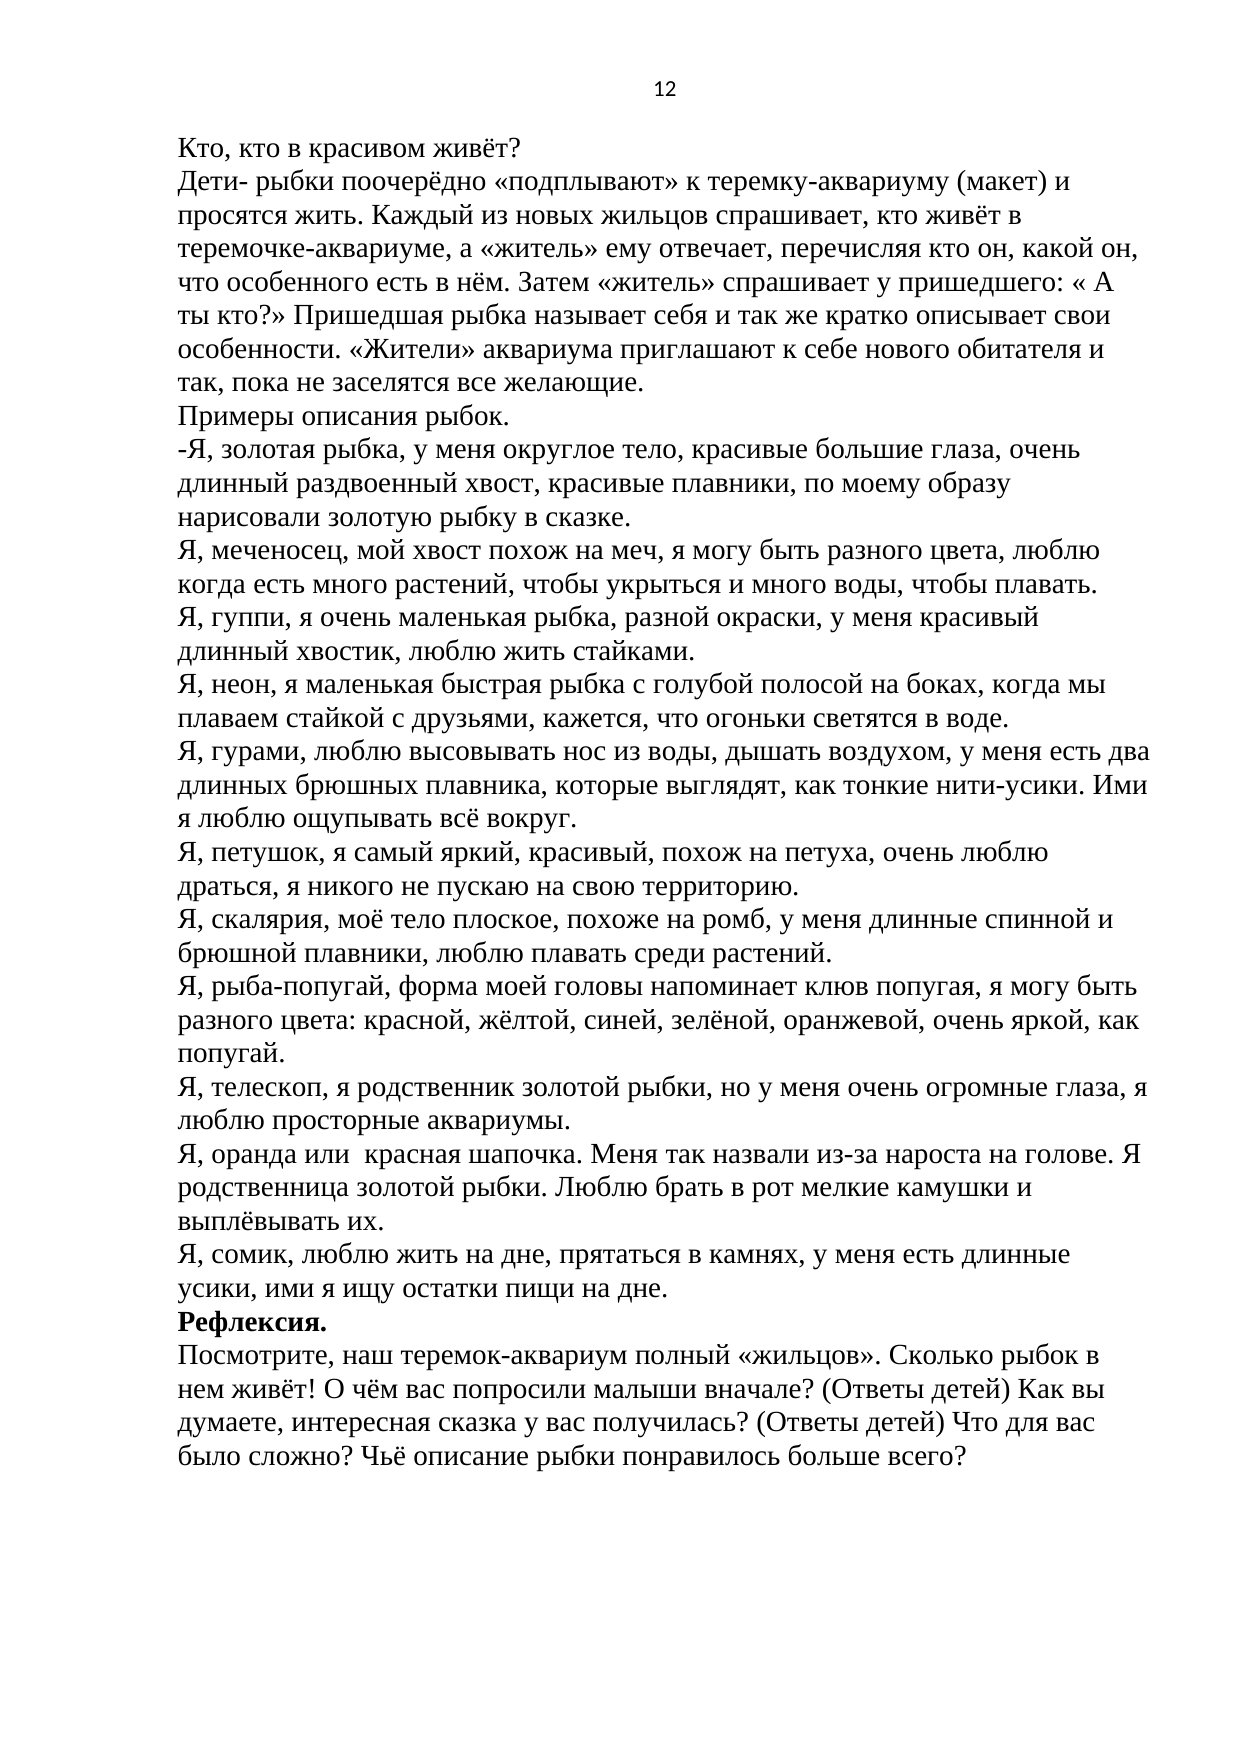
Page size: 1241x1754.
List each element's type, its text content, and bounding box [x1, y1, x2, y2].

text Дети- рыбки поочерёдно «подплывают» к теремку-аквариуму (макет) и просятся жить. Каждый из новых жильцов спрашивает, кто живёт в теремочке-аквариуме, а «житель» ему отвечает, перечисляя кто он, какой он, что особенного есть в нём. Затем «житель» спрашивает у пришедшего: « А ты кто?» Пришедшая рыбка называет себя и так же кратко описывает свои особенности. «Жители» аквариума приглашают к себе нового обитателя и так, пока не заселятся все желающие. [177, 163, 1152, 398]
text Я, неон, я маленькая быстрая рыбка с голубой полосой на боках, когда мы плаваем стайкой с друзьями, кажется, что огоньки светятся в воде. [177, 666, 1152, 733]
text Я, телескоп, я родственник золотой рыбки, но у меня очень огромные глаза, я люблю просторные аквариумы. [177, 1069, 1152, 1136]
text Я, рыба-попугай, форма моей головы напоминает клюв попугая, я могу быть разного цвета: красной, жёлтой, синей, зелёной, оранжевой, очень яркой, как попугай. [177, 968, 1152, 1069]
text Примеры описания рыбок. [177, 398, 1152, 432]
text Я, гуппи, я очень маленькая рыбка, разной окраски, у меня красивый длинный хвостик, люблю жить стайками. [177, 599, 1152, 666]
text Посмотрите, наш теремок-аквариум полный «жильцов». Сколько рыбок в нем живёт! О чём вас попросили малыши вначале? (Ответы детей) Как вы думаете, интересная сказка у вас получилась? (Ответы детей) Что для вас было сложно? Чьё описание рыбки понравилось больше всего? [177, 1337, 1152, 1471]
text Рефлексия. [177, 1304, 1152, 1337]
text Я, меченосец, мой хвост похож на меч, я могу быть разного цвета, люблю когда есть много растений, чтобы укрыться и много воды, чтобы плавать. [177, 532, 1152, 599]
text Я, сомик, люблю жить на дне, прятаться в камнях, у меня есть длинные усики, ими я ищу остатки пищи на дне. [177, 1237, 1152, 1304]
text Кто, кто в красивом живёт? [177, 130, 1152, 163]
text Я, петушок, я самый яркий, красивый, похож на петуха, очень люблю драться, я никого не пускаю на свою территорию. [177, 834, 1152, 901]
text -Я, золотая рыбка, у меня округлое тело, красивые большие глаза, очень длинный раздвоенный хвост, красивые плавники, по моему образу нарисовали золотую рыбку в сказке. [177, 432, 1152, 532]
text Я, оранда или красная шапочка. Меня так назвали из-за нароста на голове. Я родственница золотой рыбки. Люблю брать в рот мелкие камушки и выплёвывать их. [177, 1136, 1152, 1237]
text Я, скалярия, моё тело плоское, похоже на ромб, у меня длинные спинной и брюшной плавники, люблю плавать среди растений. [177, 901, 1152, 968]
text Я, гурами, люблю высовывать нос из воды, дышать воздухом, у меня есть два длинных брюшных плавника, которые выглядят, как тонкие нити-усики. Ими я люблю ощупывать всё вокруг. [177, 733, 1152, 834]
